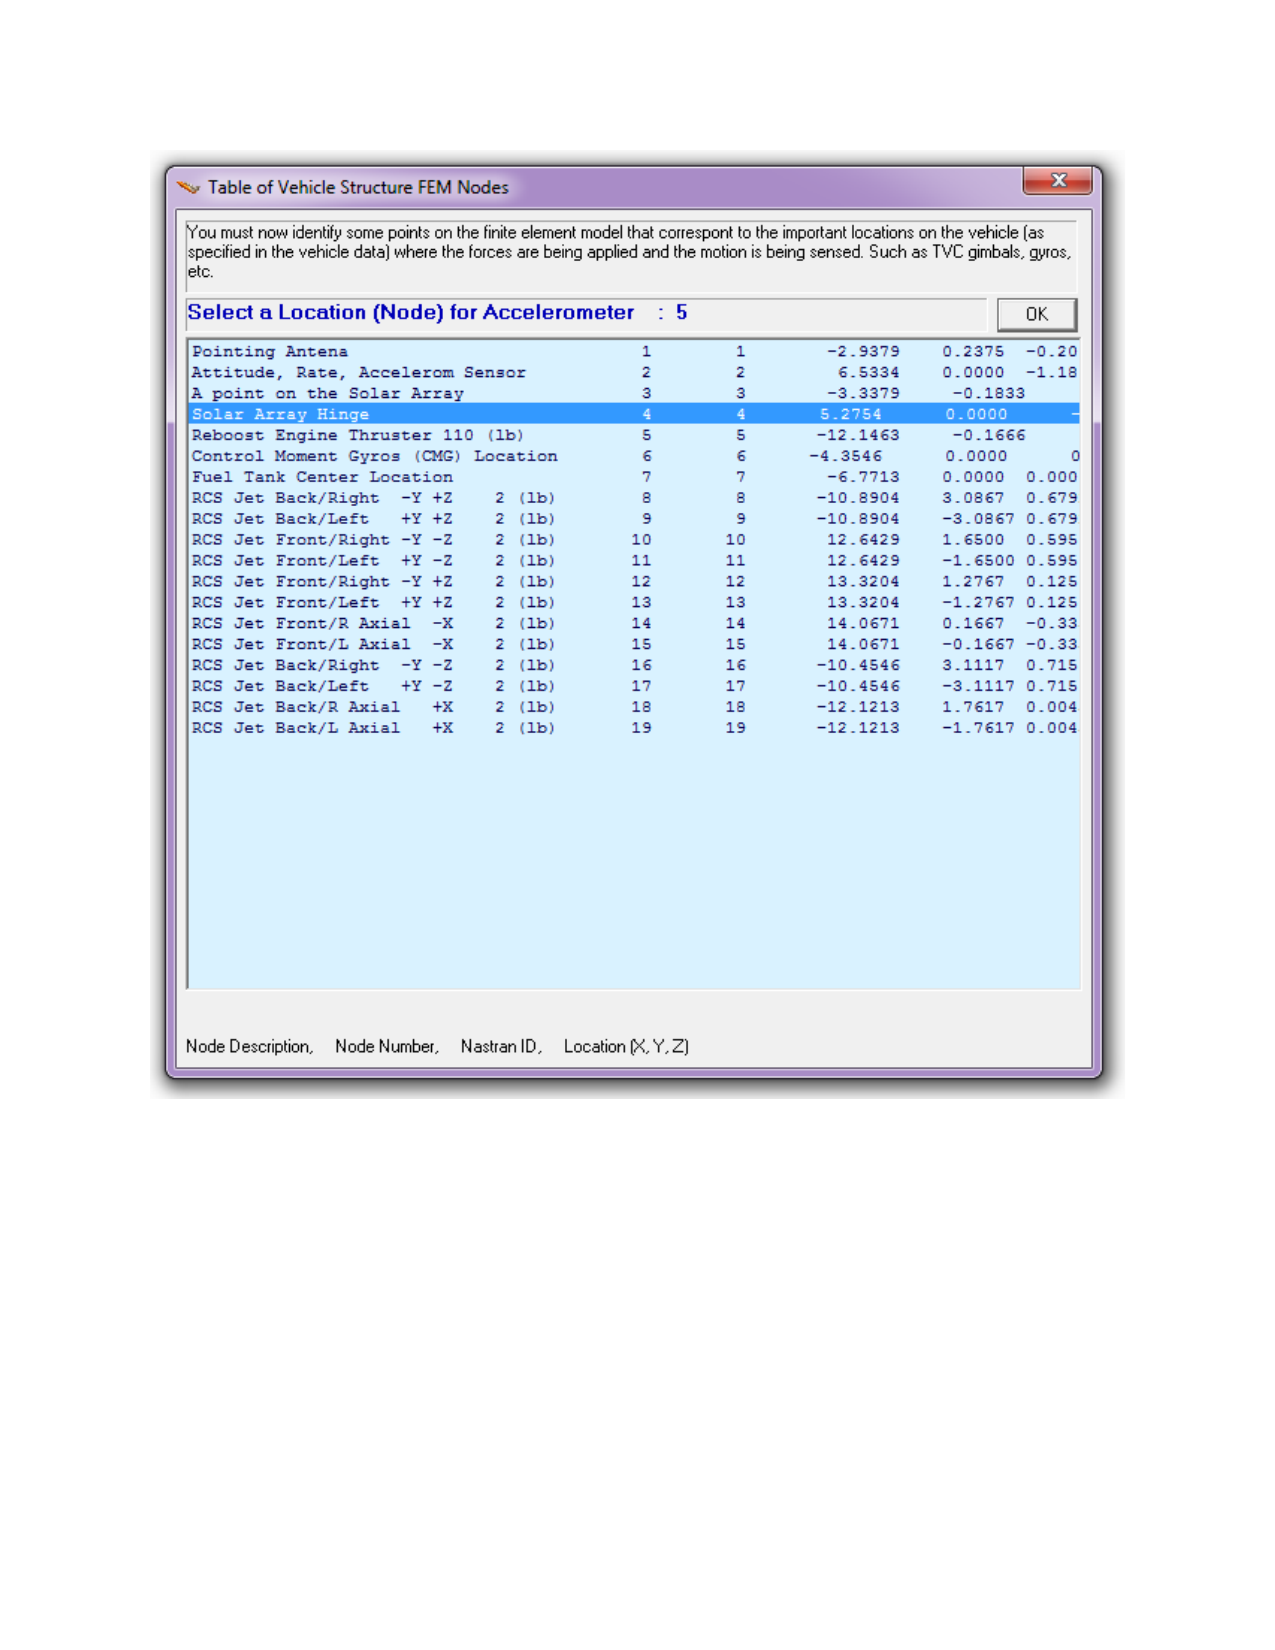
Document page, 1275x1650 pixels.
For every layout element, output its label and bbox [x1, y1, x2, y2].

picture [150, 150, 1125, 1099]
